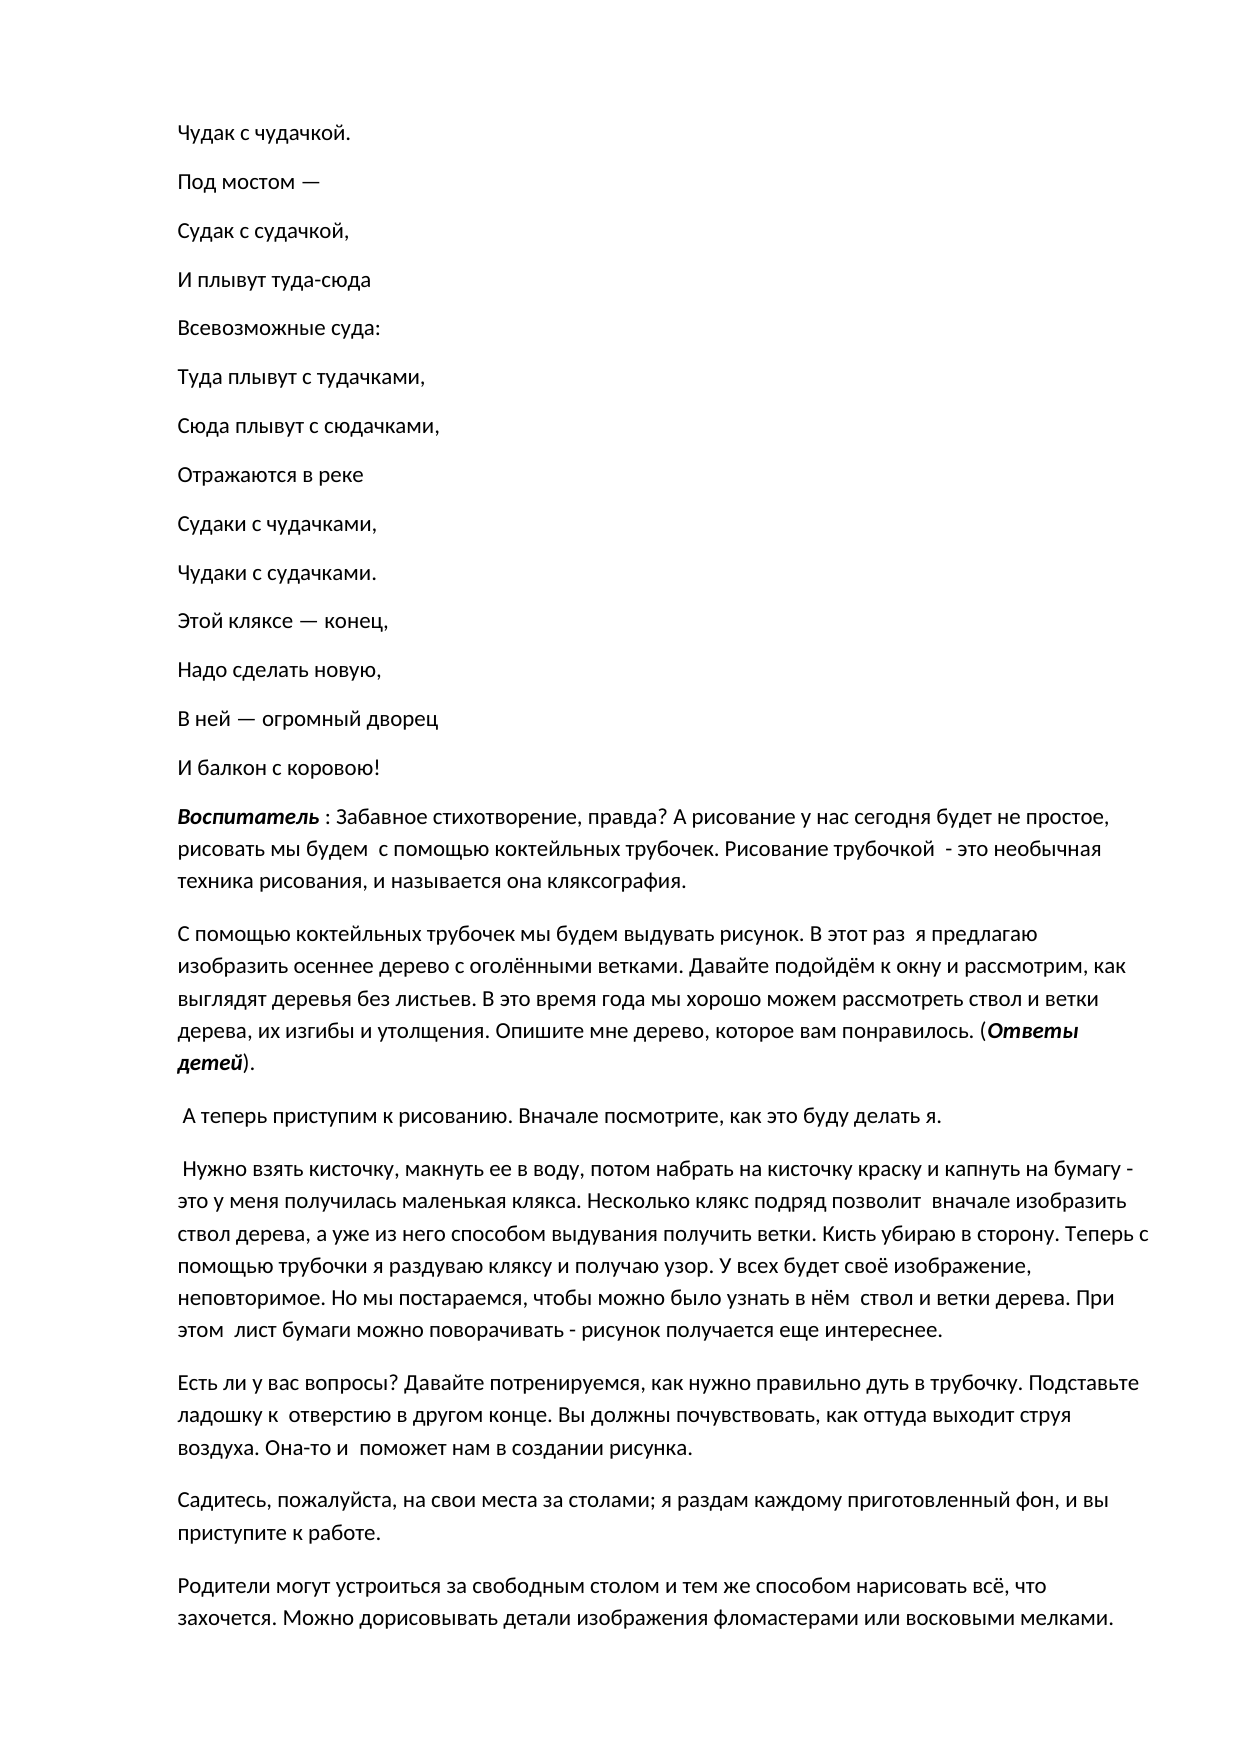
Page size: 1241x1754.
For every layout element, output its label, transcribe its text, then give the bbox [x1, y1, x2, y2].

text Туда плывут с тудачками, [177, 362, 1152, 390]
text И балкон с коровою! [177, 753, 1152, 781]
text Нужно взять кисточку, макнуть ее в воду, потом набрать на кисточку краску и капнуть на бумагу - это у меня получилась маленькая клякса. Несколько клякс подряд позволит вначале изобразить ствол дерева, а уже из него способом выдувания получить ветки. Кисть убираю в сторону. Теперь с помощью трубочки я раздуваю кляксу и получаю узор. У всех будет своё изображение, неповторимое. Но мы постараемся, чтобы можно было узнать в нём ствол и ветки дерева. При этом лист бумаги можно поворачивать - рисунок получается еще интереснее. [177, 1154, 1152, 1343]
text Отражаются в реке [177, 460, 1152, 488]
text Надо сделать новую, [177, 656, 1152, 683]
text И плывут туда-сюда [177, 265, 1152, 293]
text Родители могут устроиться за свободным столом и тем же способом нарисовать всё, что захочется. Можно дорисовывать детали изображения фломастерами или восковыми мелками. [177, 1571, 1152, 1631]
text С помощью коктейльных трубочек мы будем выдувать рисунок. В этот раз я предлагаю изобразить осеннее дерево с оголёнными ветками. Давайте подойдём к окну и рассмотрим, как выглядят деревья без листьев. В это время года мы хорошо можем рассмотреть ствол и ветки дерева, их изгибы и утолщения. Опишите мне дерево, которое вам понравилось. (Ответы детей). [177, 919, 1152, 1076]
text Чудак с чудачкой. [177, 118, 1152, 146]
text Всевозможные суда: [177, 313, 1152, 342]
text Сюда плывут с сюдачками, [177, 411, 1152, 439]
text Судаки с чудачками, [177, 509, 1152, 537]
text Этой кляксе — конец, [177, 607, 1152, 635]
text Садитесь, пожалуйста, на свои места за столами; я раздам каждому приготовленный фон, и вы приступите к работе. [177, 1486, 1152, 1546]
text Под мостом — [177, 167, 1152, 195]
text Судак с судачкой, [177, 216, 1152, 244]
text В ней — огромный дворец [177, 704, 1152, 732]
text А теперь приступим к рисованию. Вначале посмотрите, как это буду делать я. [177, 1101, 1152, 1129]
text Есть ли у вас вопросы? Давайте потренируемся, как нужно правильно дуть в трубочку. Подставьте ладошку к отверстию в другом конце. Вы должны почувствовать, как оттуда выходит струя воздуха. Она-то и поможет нам в создании рисунка. [177, 1368, 1152, 1461]
text Чудаки с судачками. [177, 558, 1152, 586]
text Воспитатель : Забавное стихотворение, правда? А рисование у нас сегодня будет не простое, рисовать мы будем с помощью коктейльных трубочек. Рисование трубочкой - это необычная техника рисования, и называется она кляксография. [177, 802, 1152, 894]
